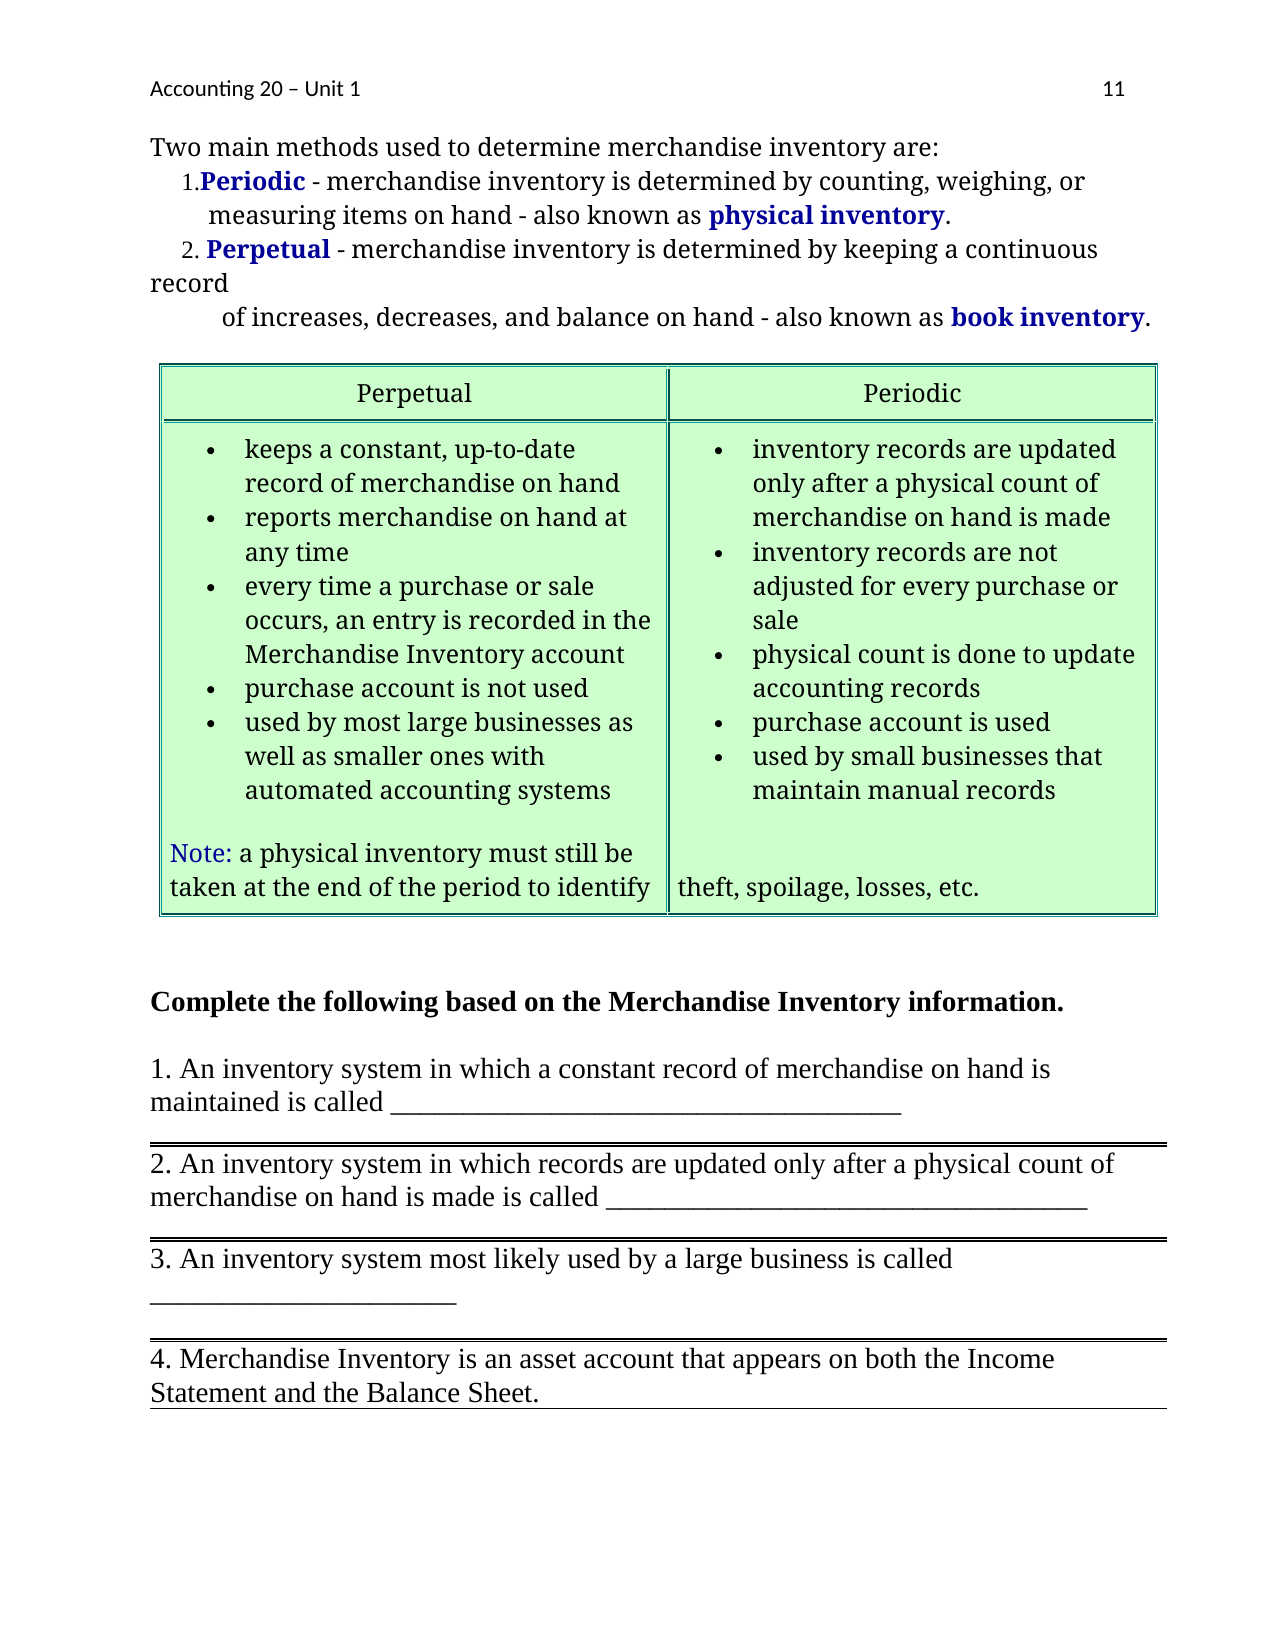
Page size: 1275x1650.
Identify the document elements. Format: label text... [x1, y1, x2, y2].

text Complete the following based on the Merchandise Inventory information. [150, 984, 1167, 1017]
table_cell keeps a constant, up-to-date record of merchandise on hand reports merchandise on hand at any time every time a purchase or sale occurs, an entry is recorded in the Merchandise Inventory account purchase account is not used used by most large businesses as well as smaller ones with automated accounting systems Note: a physical inventory must still be taken at the end of the period to identify [162, 419, 668, 913]
text 2. An inventory system in which records are updated only after a physical count of merchandise on hand is made is called _________________________________ [150, 1147, 1167, 1237]
table_cell inventory records are updated only after a physical count of merchandise on hand is made inventory records are not adjusted for every purchase or sale physical count is done to update accounting records purchase account is used used by small businesses that maintain manual records theft, spoilage, losses, etc. [668, 419, 1155, 913]
table_header Periodic [668, 367, 1155, 419]
text 3. An inventory system most likely used by a large business is called _____________________Top of Form [150, 1242, 1167, 1308]
table_header Perpetual [162, 365, 668, 419]
text Two main methods used to determine merchandise inventory are: 1.Periodic - merchandise inventory is determined by counting, weighing, or measuring items on hand - also known as physical inventory. 2. Perpetual - merchandise inventory is determined by keeping a continuous record of increases, decreases, and balance on hand - also known as book inventory. [150, 130, 1167, 334]
text 1. An inventory system in which a constant record of merchandise on hand is maintained is called ___________________________________ [150, 1051, 1167, 1142]
text 4. Merchandise Inventory is an asset account that appears on both the Income Statement and the Balance Sheet. [150, 1342, 1167, 1408]
